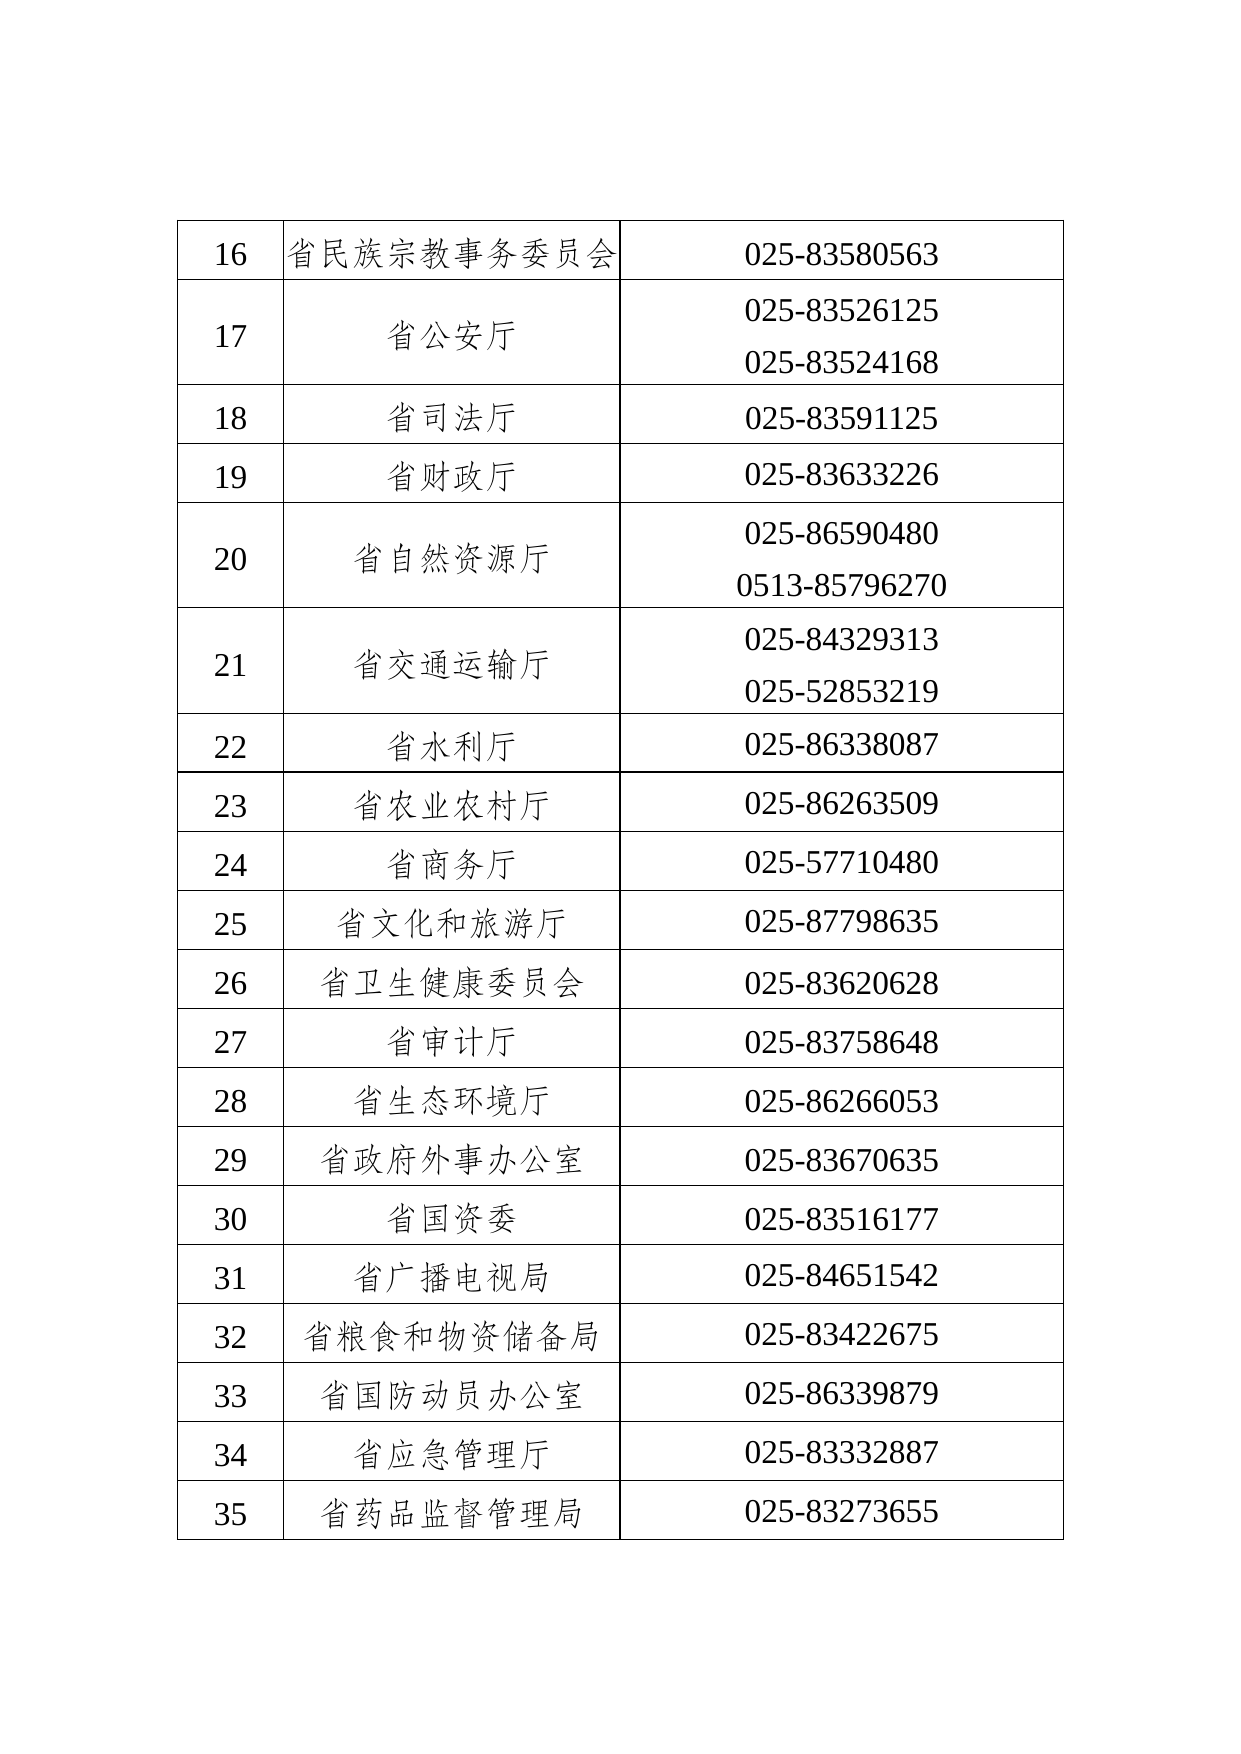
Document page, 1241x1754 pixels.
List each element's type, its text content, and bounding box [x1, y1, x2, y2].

table_cell 025-83620628 [621, 950, 1063, 1008]
table_cell 16 [178, 221, 283, 279]
table_cell 省生态环境厅 [284, 1068, 619, 1126]
table_cell 025-86266053 [621, 1068, 1063, 1126]
table_cell 25 [178, 891, 283, 949]
table_cell 025-86590480 0513-85796270 [621, 503, 1063, 607]
table_cell 025-87798635 [621, 891, 1063, 949]
table_cell 省广播电视局 [284, 1245, 619, 1303]
table_cell 025-83516177 [621, 1186, 1063, 1244]
table_cell 省财政厅 [284, 444, 619, 502]
table_cell 29 [178, 1127, 283, 1185]
table_cell 省药品监督管理局 [284, 1481, 619, 1539]
table_cell 省农业农村厅 [284, 773, 619, 831]
table_cell 025-86338087 [621, 714, 1063, 771]
table_cell 34 [178, 1422, 283, 1480]
table_cell 30 [178, 1186, 283, 1244]
table_cell 省水利厅 [284, 714, 619, 771]
table_cell 省国防动员办公室 [284, 1363, 619, 1421]
table_cell 23 [178, 773, 283, 831]
table_cell 省自然资源厅 [284, 503, 619, 607]
table_cell 025-84329313 025-52853219 [621, 608, 1063, 712]
table_cell 省粮食和物资储备局 [284, 1304, 619, 1362]
table_cell 17 [178, 280, 283, 384]
table_cell 27 [178, 1009, 283, 1067]
table_cell 025-83633226 [621, 444, 1063, 502]
table_cell 025-83758648 [621, 1009, 1063, 1067]
table_cell 025-83591125 [621, 385, 1063, 443]
table_cell 省民族宗教事务委员会 [284, 221, 619, 279]
table_cell 省公安厅 [284, 280, 619, 384]
table_cell 省应急管理厅 [284, 1422, 619, 1480]
table_cell 025-83273655 [621, 1481, 1063, 1539]
table_cell 025-83580563 [621, 221, 1063, 279]
table_cell 22 [178, 714, 283, 771]
table_cell 省司法厅 [284, 385, 619, 443]
table_cell 025-84651542 [621, 1245, 1063, 1303]
table_cell 省文化和旅游厅 [284, 891, 619, 949]
table_cell 025-83332887 [621, 1422, 1063, 1480]
table_cell 35 [178, 1481, 283, 1539]
table_cell 省国资委 [284, 1186, 619, 1244]
table_cell 025-86263509 [621, 773, 1063, 831]
table_cell 省卫生健康委员会 [284, 950, 619, 1008]
table_cell 省审计厅 [284, 1009, 619, 1067]
table_cell 31 [178, 1245, 283, 1303]
table_cell 24 [178, 832, 283, 889]
table_cell 025-86339879 [621, 1363, 1063, 1421]
table_cell 20 [178, 503, 283, 607]
table_cell 28 [178, 1068, 283, 1126]
table_cell 025-83670635 [621, 1127, 1063, 1185]
table_cell 32 [178, 1304, 283, 1362]
table_cell 26 [178, 950, 283, 1008]
table_cell 省商务厅 [284, 832, 619, 889]
table_cell 025-83422675 [621, 1304, 1063, 1362]
table_cell 18 [178, 385, 283, 443]
table_cell 025-57710480 [621, 832, 1063, 889]
table_cell 省政府外事办公室 [284, 1127, 619, 1185]
table_cell 025-83526125 025-83524168 [621, 280, 1063, 384]
table_cell 21 [178, 608, 283, 712]
table_cell 19 [178, 444, 283, 502]
table_cell 省交通运输厅 [284, 608, 619, 712]
table_cell 33 [178, 1363, 283, 1421]
